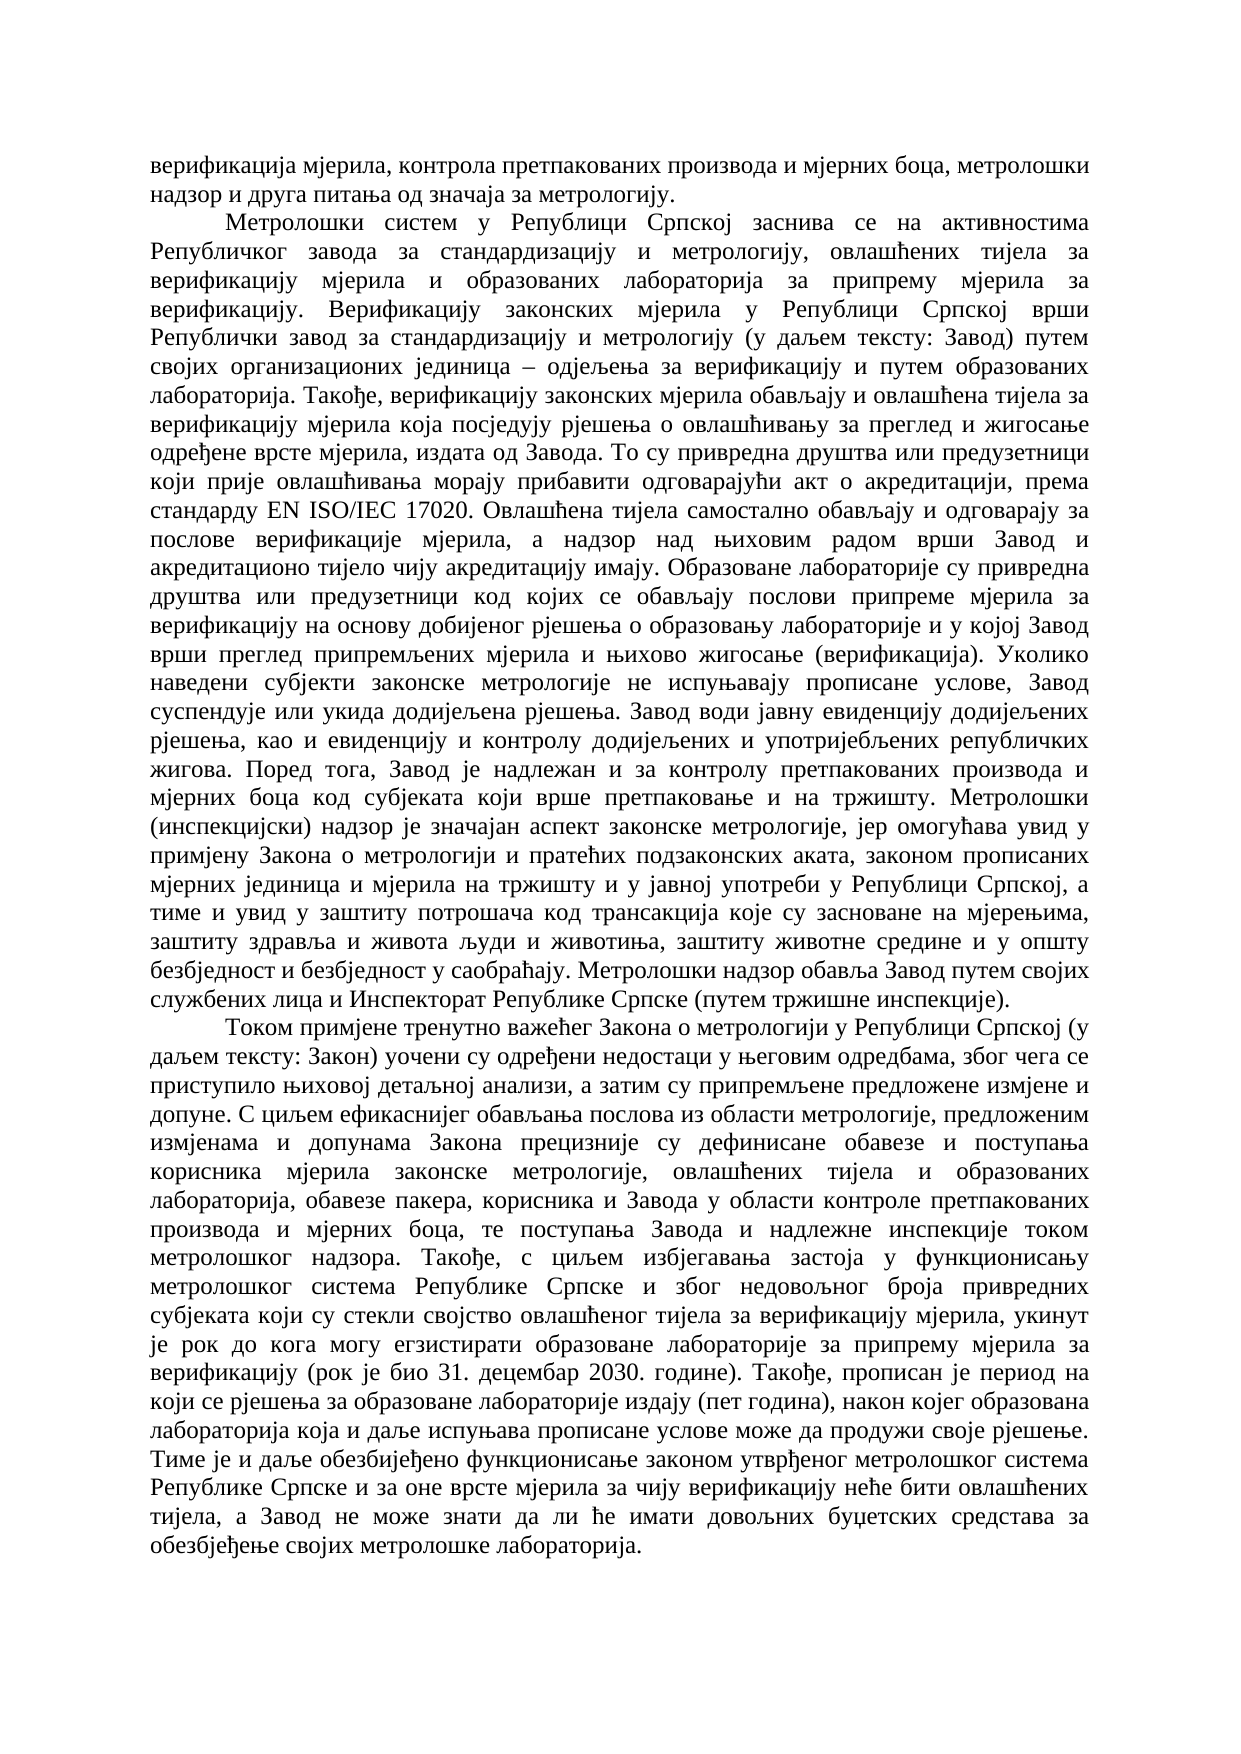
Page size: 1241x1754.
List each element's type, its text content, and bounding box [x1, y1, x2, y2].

text Током примјене тренутно важећег Закона о метрологији у Републици Српској (у даљем тексту: Закон) уочени су одређени недостаци у његовим одредбама, због чега се приступило њиховој детаљној анализи, а затим су припремљене предложене измјене и допуне. С циљем ефикаснијег обављања послова из области метрологије, предложеним измјенама и допунама Закона прецизније су дефинисане обавезе и поступања корисника мјерила законске метрологије, овлашћених тијела и образованих лабораторија, обавезе пакера, корисника и Завода у области контроле претпакованих производа и мјерних боца, те поступања Завода и надлежне инспекције током метролошког надзора. Такође, с циљем избјегавања застоја у функционисању метролошког система Републике Српске и због недовољног броја привредних субјеката који су стекли својство овлашћеног тијела за верификацију мјерила, укинут је рок до кога могу егзистирати образоване лабораторије за припрему мјерила за верификацију (рок је био 31. децембар 2030. године). Такође, прописан је период на који се рјешења за образоване лабораторије издају (пет година), након којег образована лабораторија која и даље испуњава прописане услове може да продужи своје рјешење. Тиме је и даље обезбијеђено функционисање законом утврђеног метролошког система Републике Српске и за оне врсте мјерила за чију верификацију неће бити овлашћених тијела, а Завод не може знати да ли ће имати довољних буџетских средстава за обезбјеђење својих метролошке лабораторија. [150, 1012, 1090, 1559]
text Метролошки систем у Републици Српској заснива се на активностима Републичког завода за стандардизацију и метрологију, овлашћених тијела за верификацију мјерила и образованих лабораторија за припрему мјерила за верификацију. Верификацију законских мјерила у Републици Српској врши Републички завод за стандардизацију и метрологију (у даљем тексту: Завод) путем својих организационих јединица – одјељења за верификацију и путем образованих лабораторија. Такође, верификацију законских мјерила обављају и овлашћена тијела за верификацију мјерила која посједују рјешења о овлашћивању за преглед и жигосање одређене врсте мјерила, издата од Завода. То су привредна друштва или предузетници који прије овлашћивања морају прибавити одговарајући акт о акредитацији, према стандарду EN ISO/IEC 17020. Овлашћена тијела самостално обављају и одговарају за послове верификације мјерила, а надзор над њиховим радом врши Завод и акредитационо тијело чију акредитацију имају. Образоване лабораторије су привредна друштва или предузетници код којих се обављају послови припреме мјерила за верификацију на основу добијеног рјешења о образовању лабораторије и у којој Завод врши преглед припремљених мјерила и њихово жигосање (верификација). Уколико наведени субјекти законске метрологије не испуњавају прописане услове, Завод суспендује или укида додијељена рјешења. Завод води јавну евиденцију додијељених рјешења, као и евиденцију и контролу додијељених и употријебљених републичких жигова. Поред тога, Завод је надлежан и за контролу претпакованих производа и мјерних боца код субјеката који врше претпаковање и на тржишту. Метролошки (инспекцијски) надзор је значајан аспект законске метрологије, јер омогућава увид у примјену Закона о метрологији и пратећих подзаконских аката, законом прописаних мјерних јединица и мјерила на тржишту и у јавној употреби у Републици Српској, а тиме и увид у заштиту потрошача код трансакција које су засноване на мјерењима, заштиту здравља и живота људи и животиња, заштиту животне средине и у општу безбједност и безбједност у саобраћају. Метролошки надзор обавља Завод путем својих службених лица и Инспекторат Републике Српске (путем тржишне инспекције). [150, 207, 1090, 1012]
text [150, 150, 1090, 207]
